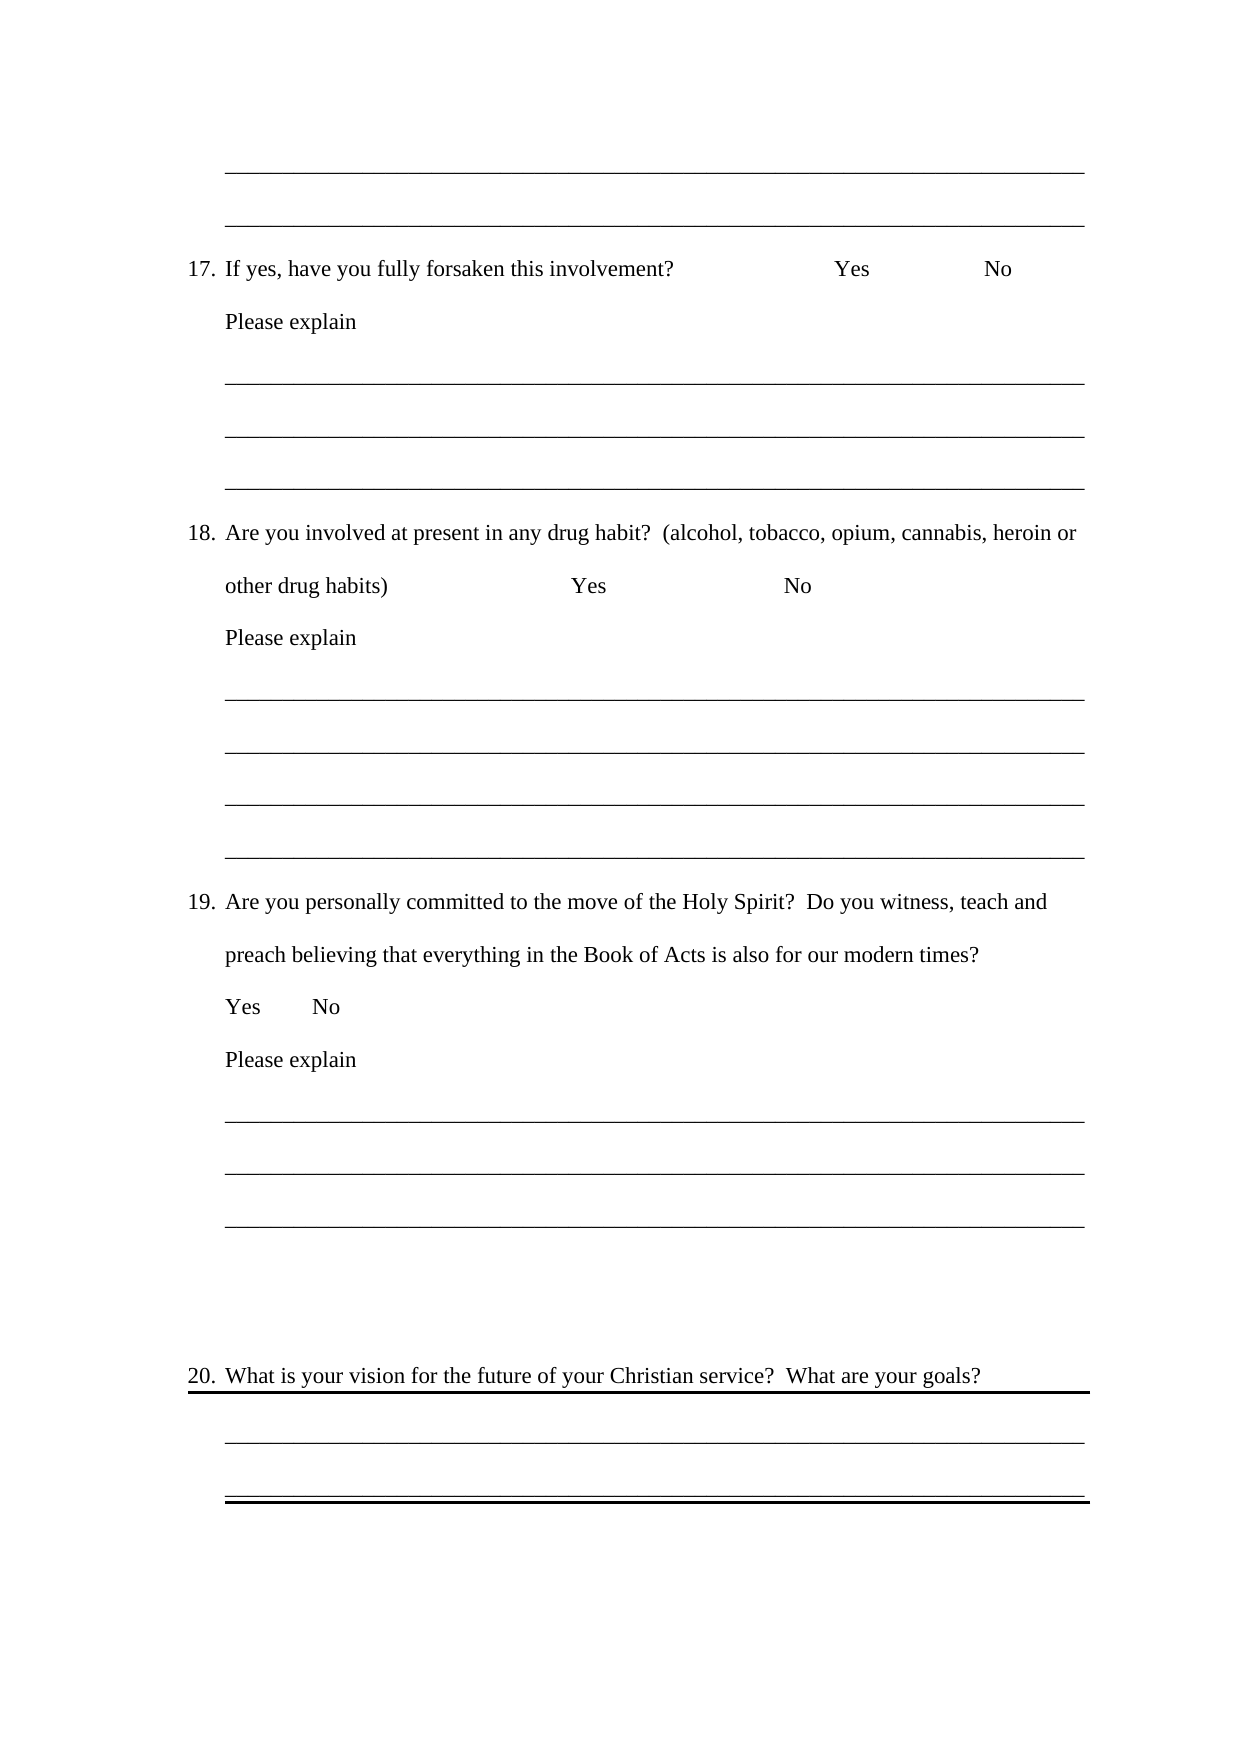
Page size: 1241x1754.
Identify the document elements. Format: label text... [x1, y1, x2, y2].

list Are you personally committed to the move of the Holy Spirit? Do you witness, teach and preach believing that everything in the Book of Acts is also for our modern times? [187, 888, 1090, 967]
list Yes No [225, 993, 1090, 1020]
list What is your vision for the future of your Christian service? What are your goals? [187, 1362, 1090, 1394]
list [225, 150, 1090, 229]
list If yes, have you fully forsaken this involvement? Yes No [187, 255, 1090, 282]
list Please explain _________________________________________________________________________________________________________________________________________________________________________________________________________________________________ [225, 308, 1090, 493]
list Are you involved at present in any drug habit? (alcohol, tobacco, opium, cannabis, heroin or other drug habits) Yes No [187, 519, 1090, 598]
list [225, 1420, 1090, 1501]
list Please explain _________________________________________________________________________________________________________________________________________________________________________________________________________________________________ [225, 1046, 1090, 1231]
